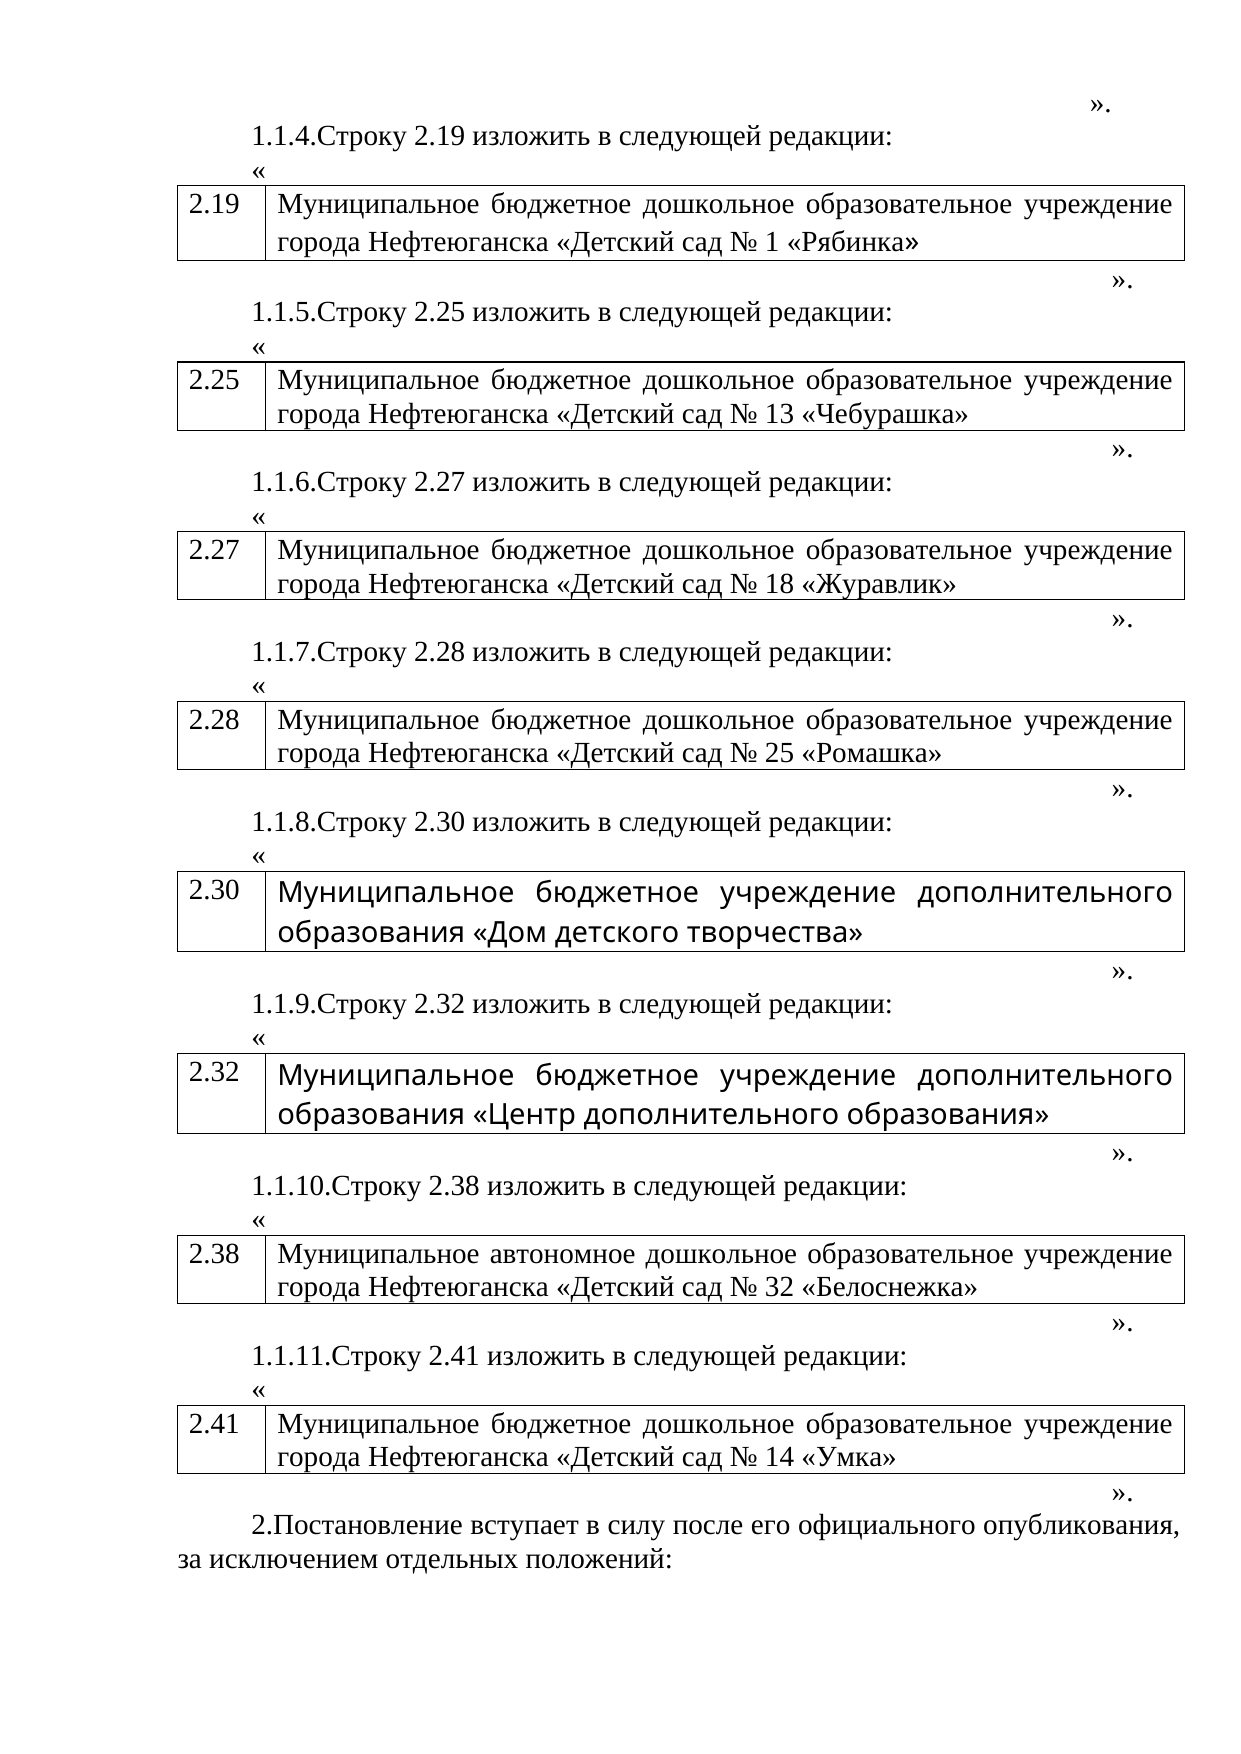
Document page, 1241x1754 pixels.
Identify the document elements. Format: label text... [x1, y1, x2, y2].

table_header 2.32 [178, 1054, 265, 1133]
table_header 2.28 [178, 702, 265, 769]
text « [177, 1201, 1181, 1235]
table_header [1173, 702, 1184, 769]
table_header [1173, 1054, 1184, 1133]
text ». [177, 85, 1181, 118]
text « [177, 837, 1181, 871]
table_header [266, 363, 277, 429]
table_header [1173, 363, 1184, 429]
text ». [177, 1474, 1181, 1507]
text « [177, 328, 1181, 361]
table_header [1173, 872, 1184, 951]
text ». [177, 770, 1181, 804]
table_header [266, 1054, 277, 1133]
text 1.1.10.Строку 2.38 изложить в следующей редакции: [177, 1168, 1181, 1201]
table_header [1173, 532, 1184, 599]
table_header 2.27 [178, 532, 265, 599]
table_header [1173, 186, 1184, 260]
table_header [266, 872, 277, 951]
table_header 2.30 [178, 872, 265, 951]
text 1.1.8.Строку 2.30 изложить в следующей редакции: [177, 804, 1181, 837]
text « [177, 1019, 1181, 1053]
table_header 2.38 [178, 1236, 265, 1303]
text « [177, 667, 1181, 701]
text ». [177, 1134, 1181, 1168]
table_header 2.25 [178, 363, 265, 429]
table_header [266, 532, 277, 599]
text ». [177, 952, 1181, 986]
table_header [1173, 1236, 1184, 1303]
text 1.1.7.Строку 2.28 изложить в следующей редакции: [177, 634, 1181, 667]
text « [177, 498, 1181, 531]
text 1.1.6.Строку 2.27 изложить в следующей редакции: [177, 464, 1181, 498]
text 1.1.9.Строку 2.32 изложить в следующей редакции: [177, 986, 1181, 1019]
table_header 2.41 [178, 1406, 265, 1473]
text 2.Постановление вступает в силу после его официального опубликования, за исключением отдельных положений: [177, 1507, 1181, 1574]
text 1.1.11.Строку 2.41 изложить в следующей редакции: [177, 1338, 1181, 1371]
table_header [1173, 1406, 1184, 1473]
table_header 2.19 [178, 186, 265, 260]
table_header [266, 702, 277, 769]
text « [177, 1371, 1181, 1405]
text ». [177, 431, 1181, 464]
text ». [177, 1304, 1181, 1338]
text ». [177, 261, 1181, 294]
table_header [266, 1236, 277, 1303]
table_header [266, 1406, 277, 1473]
text 1.1.5.Строку 2.25 изложить в следующей редакции: [177, 294, 1181, 328]
text ». [177, 600, 1181, 634]
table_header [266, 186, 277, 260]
text 1.1.4.Строку 2.19 изложить в следующей редакции: [177, 118, 1181, 152]
text « [177, 152, 1181, 185]
